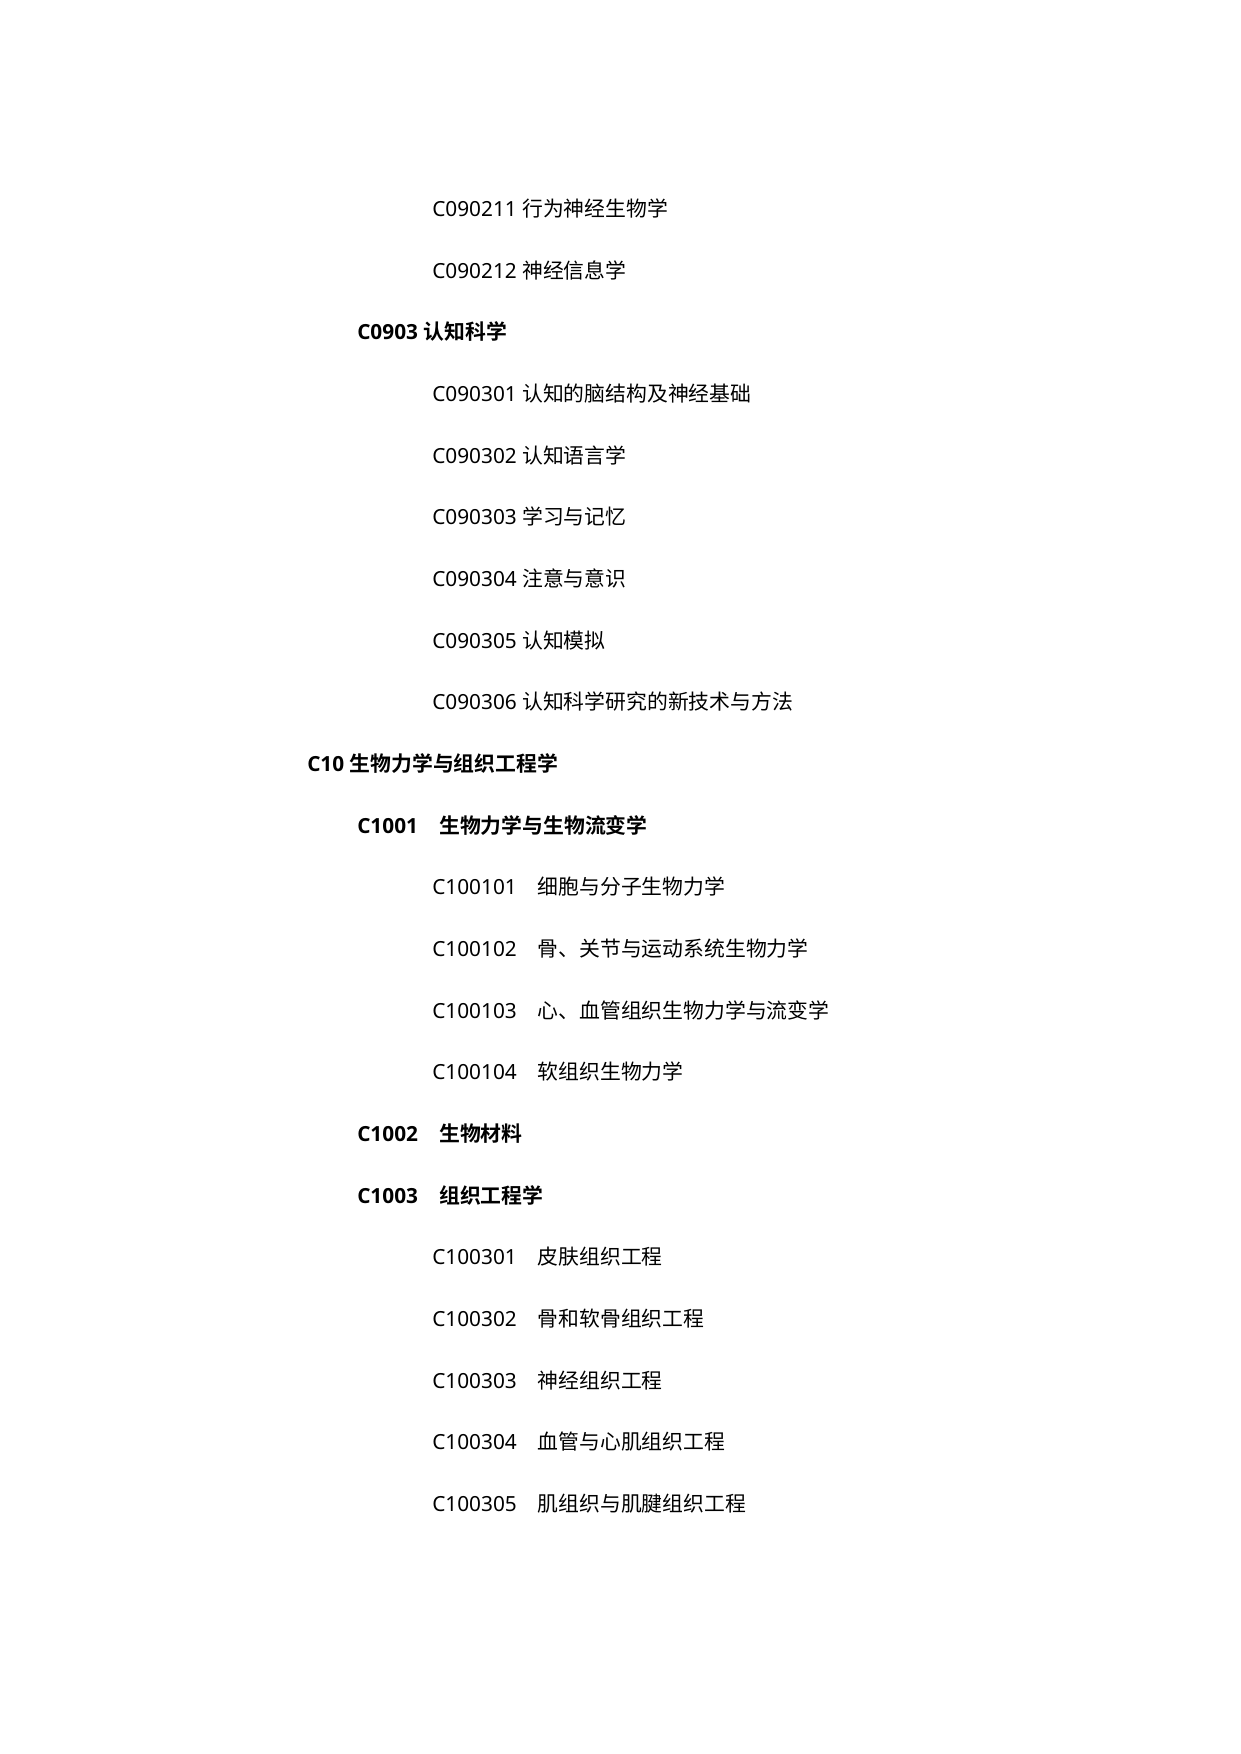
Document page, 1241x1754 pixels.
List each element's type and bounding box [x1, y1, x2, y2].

table_header [282, 162, 969, 1548]
